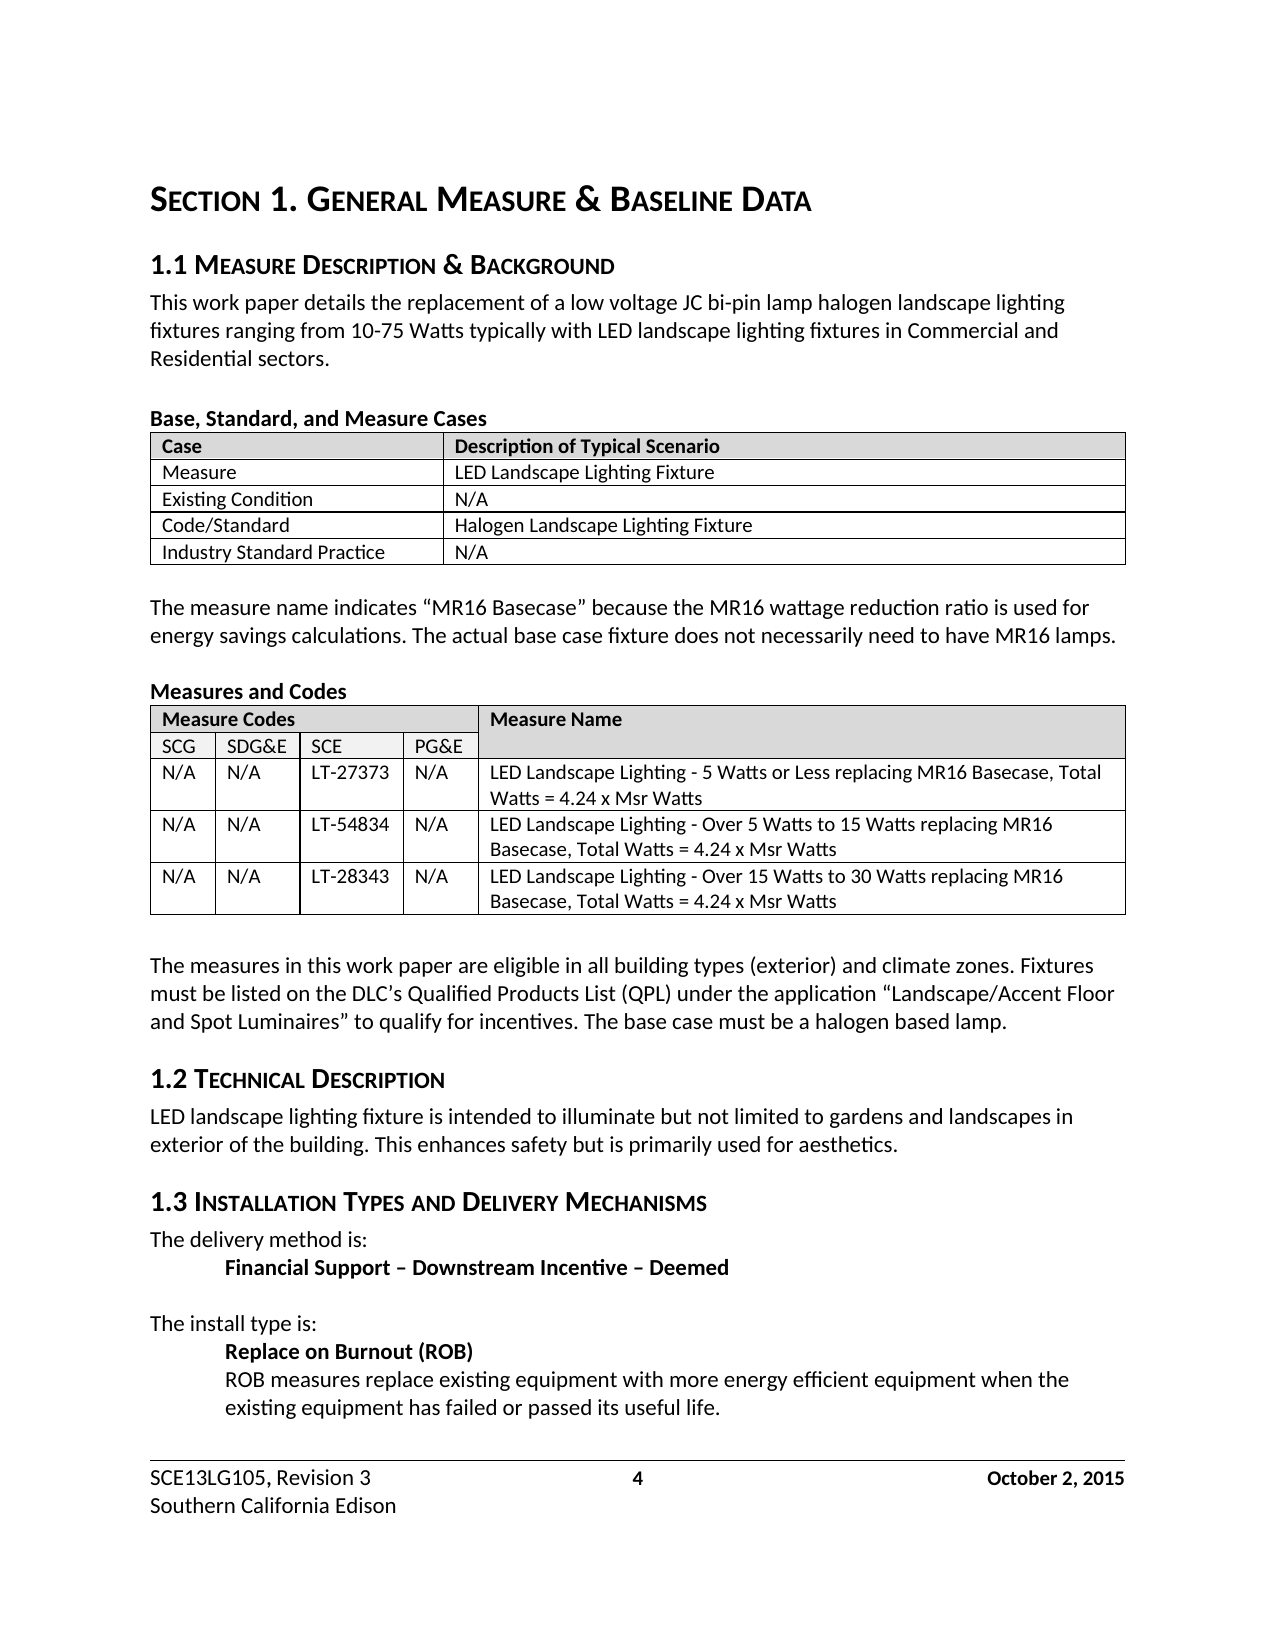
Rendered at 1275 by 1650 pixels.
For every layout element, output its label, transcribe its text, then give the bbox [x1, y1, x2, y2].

table_cell N/A [216, 863, 299, 914]
text The measure name indicates “MR16 Basecase” because the MR16 wattage reduction ratio is used for energy savings calculations. The actual base case fixture does not necessarily need to have MR16 lamps. [150, 593, 1125, 649]
table_header Measure Name [479, 706, 1125, 758]
subtitle Section 1. General Measure & Baseline Data [150, 175, 1125, 221]
table_cell LED Landscape Lighting - Over 15 Watts to 30 Watts replacing MR16 Basecase, Total Watts = 4.24 x Msr Watts [479, 863, 1125, 914]
table_cell SDG&E [216, 733, 299, 758]
table_cell PG&E [404, 733, 478, 758]
table_cell Existing Condition [151, 486, 443, 511]
table_cell N/A [151, 759, 215, 810]
table_cell LT-54834 [301, 811, 403, 862]
table_cell N/A [404, 863, 478, 914]
table_cell N/A [444, 539, 1125, 564]
table_cell N/A [151, 811, 215, 862]
table_cell SCG [151, 733, 215, 758]
table_cell N/A [216, 811, 299, 862]
table_cell N/A [444, 486, 1125, 511]
table_cell Halogen Landscape Lighting Fixture [444, 513, 1125, 538]
table_cell Industry Standard Practice [151, 539, 443, 564]
text LED landscape lighting fixture is intended to illuminate but not limited to gardens and landscapes in exterior of the building. This enhances safety but is primarily used for aesthetics. [150, 1102, 1125, 1158]
table_cell N/A [151, 863, 215, 914]
table_cell N/A [404, 811, 478, 862]
text The measures in this work paper are eligible in all building types (exterior) and climate zones. Fixtures must be listed on the DLC’s Qualified Products List (QPL) under the application “Landscape/Accent Floor and Spot Luminaires” to qualify for incentives. The base case must be a halogen based lamp. [150, 951, 1125, 1035]
table_cell Code/Standard [151, 513, 443, 538]
table_header Measure Codes [151, 706, 478, 732]
subtitle 1.1 Measure Description & Background [150, 246, 1125, 281]
text Replace on Burnout (ROB) [187, 1337, 1125, 1365]
table_header Description of Typical Scenario [444, 433, 1125, 458]
table_cell N/A [216, 759, 299, 810]
table_cell LED Landscape Lighting - Over 5 Watts to 15 Watts replacing MR16 Basecase, Total Watts = 4.24 x Msr Watts [479, 811, 1125, 862]
text Base, Standard, and Measure Cases [150, 404, 1125, 432]
text The delivery method is: [150, 1225, 1125, 1253]
table_cell LT-28343 [301, 863, 403, 914]
table_cell LED Landscape Lighting Fixture [444, 460, 1125, 485]
list ROB measures replace existing equipment with more energy efficient equipment when the existing equipment has failed or passed its useful life. [225, 1365, 1125, 1421]
table_cell LT-27373 [301, 759, 403, 810]
subtitle 1.3 Installation Types and Delivery Mechanisms [150, 1183, 1125, 1219]
text Measures and Codes [150, 677, 1125, 705]
table_cell LED Landscape Lighting - 5 Watts or Less replacing MR16 Basecase, Total Watts = 4.24 x Msr Watts [479, 759, 1125, 810]
table_cell Measure [151, 460, 443, 485]
subtitle 1.2 Technical Description [150, 1060, 1125, 1096]
table_cell SCE [301, 733, 403, 758]
table_cell N/A [404, 759, 478, 810]
text Financial Support – Downstream Incentive – Deemed [225, 1253, 1125, 1281]
text This work paper details the replacement of a low voltage JC bi-pin lamp halogen landscape lighting fixtures ranging from 10-75 Watts typically with LED landscape lighting fixtures in Commercial and Residential sectors. [150, 288, 1125, 372]
table_header Case [151, 433, 443, 458]
text The install type is: [150, 1309, 1125, 1337]
